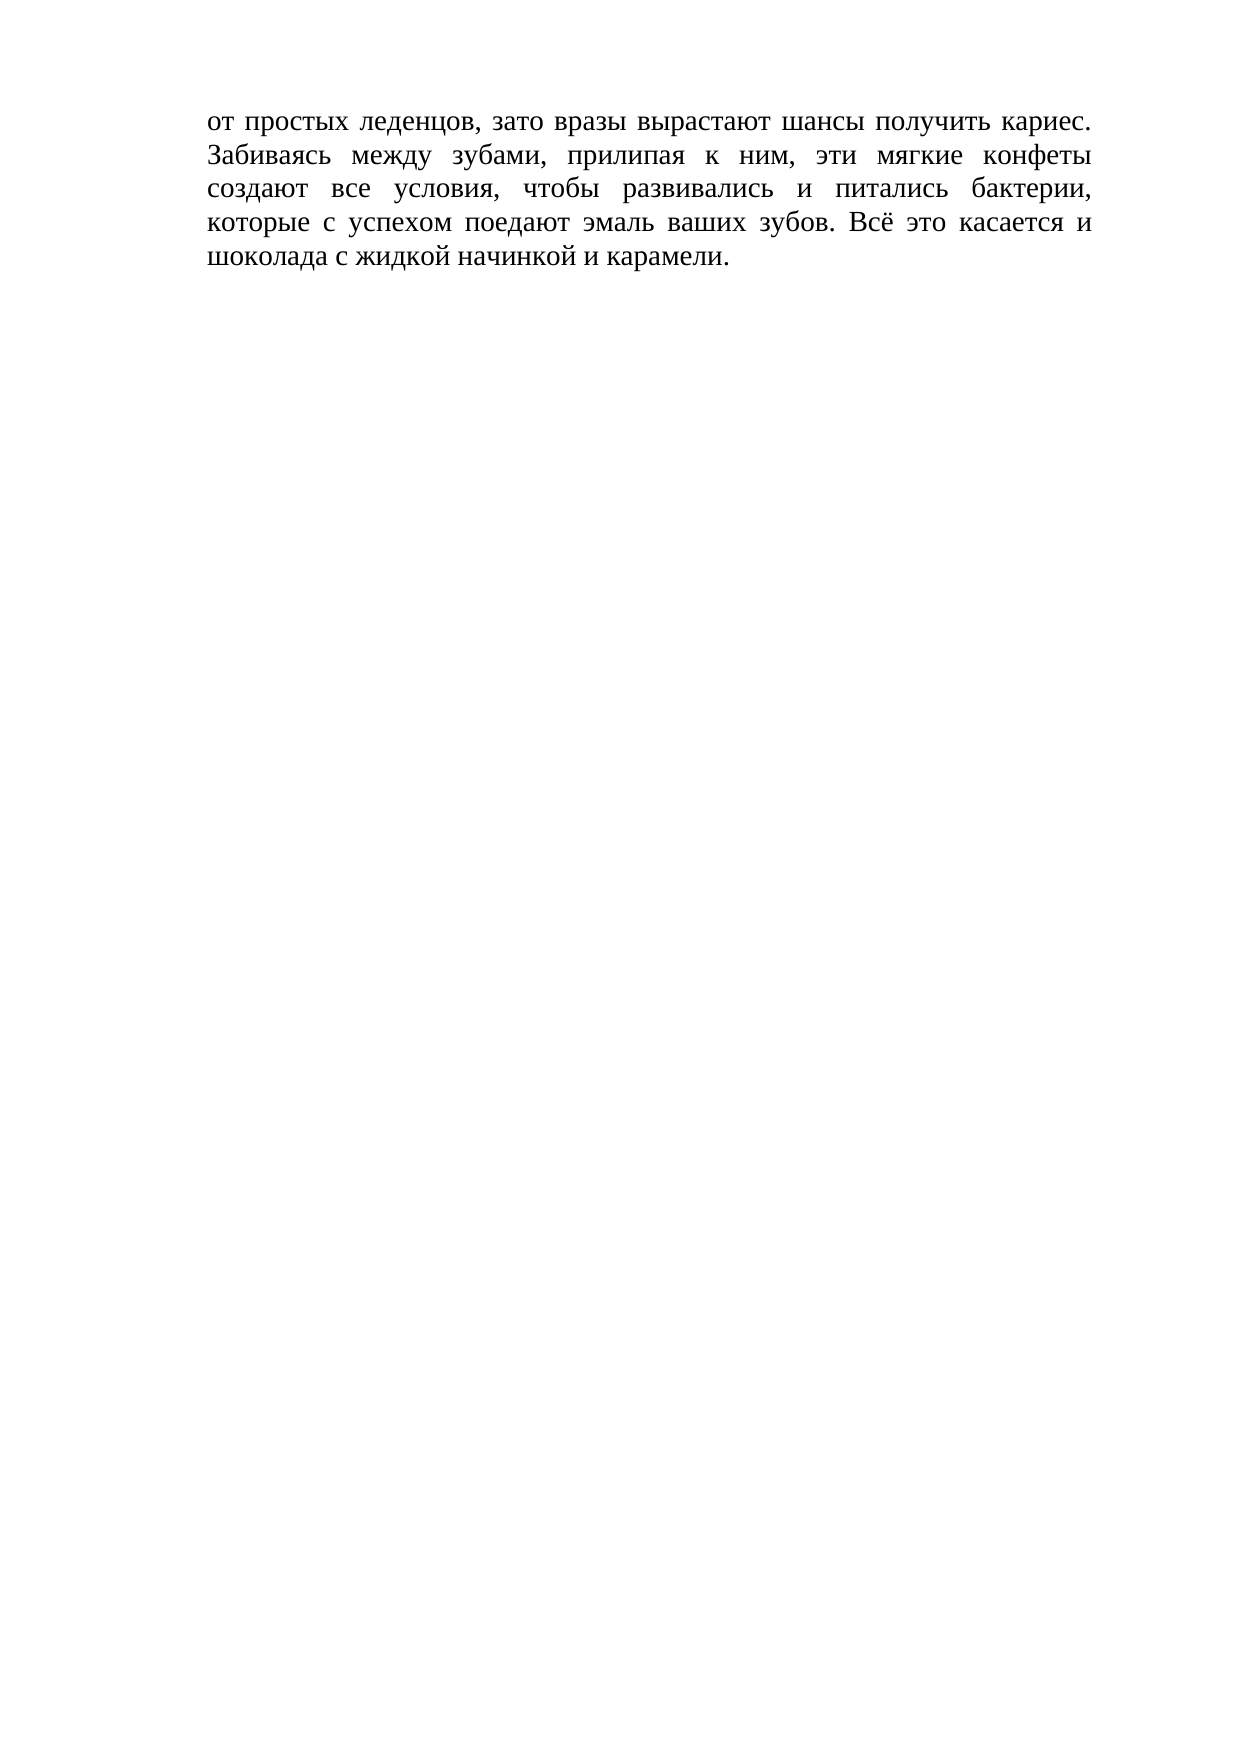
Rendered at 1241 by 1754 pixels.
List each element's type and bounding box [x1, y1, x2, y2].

text [207, 103, 1093, 271]
